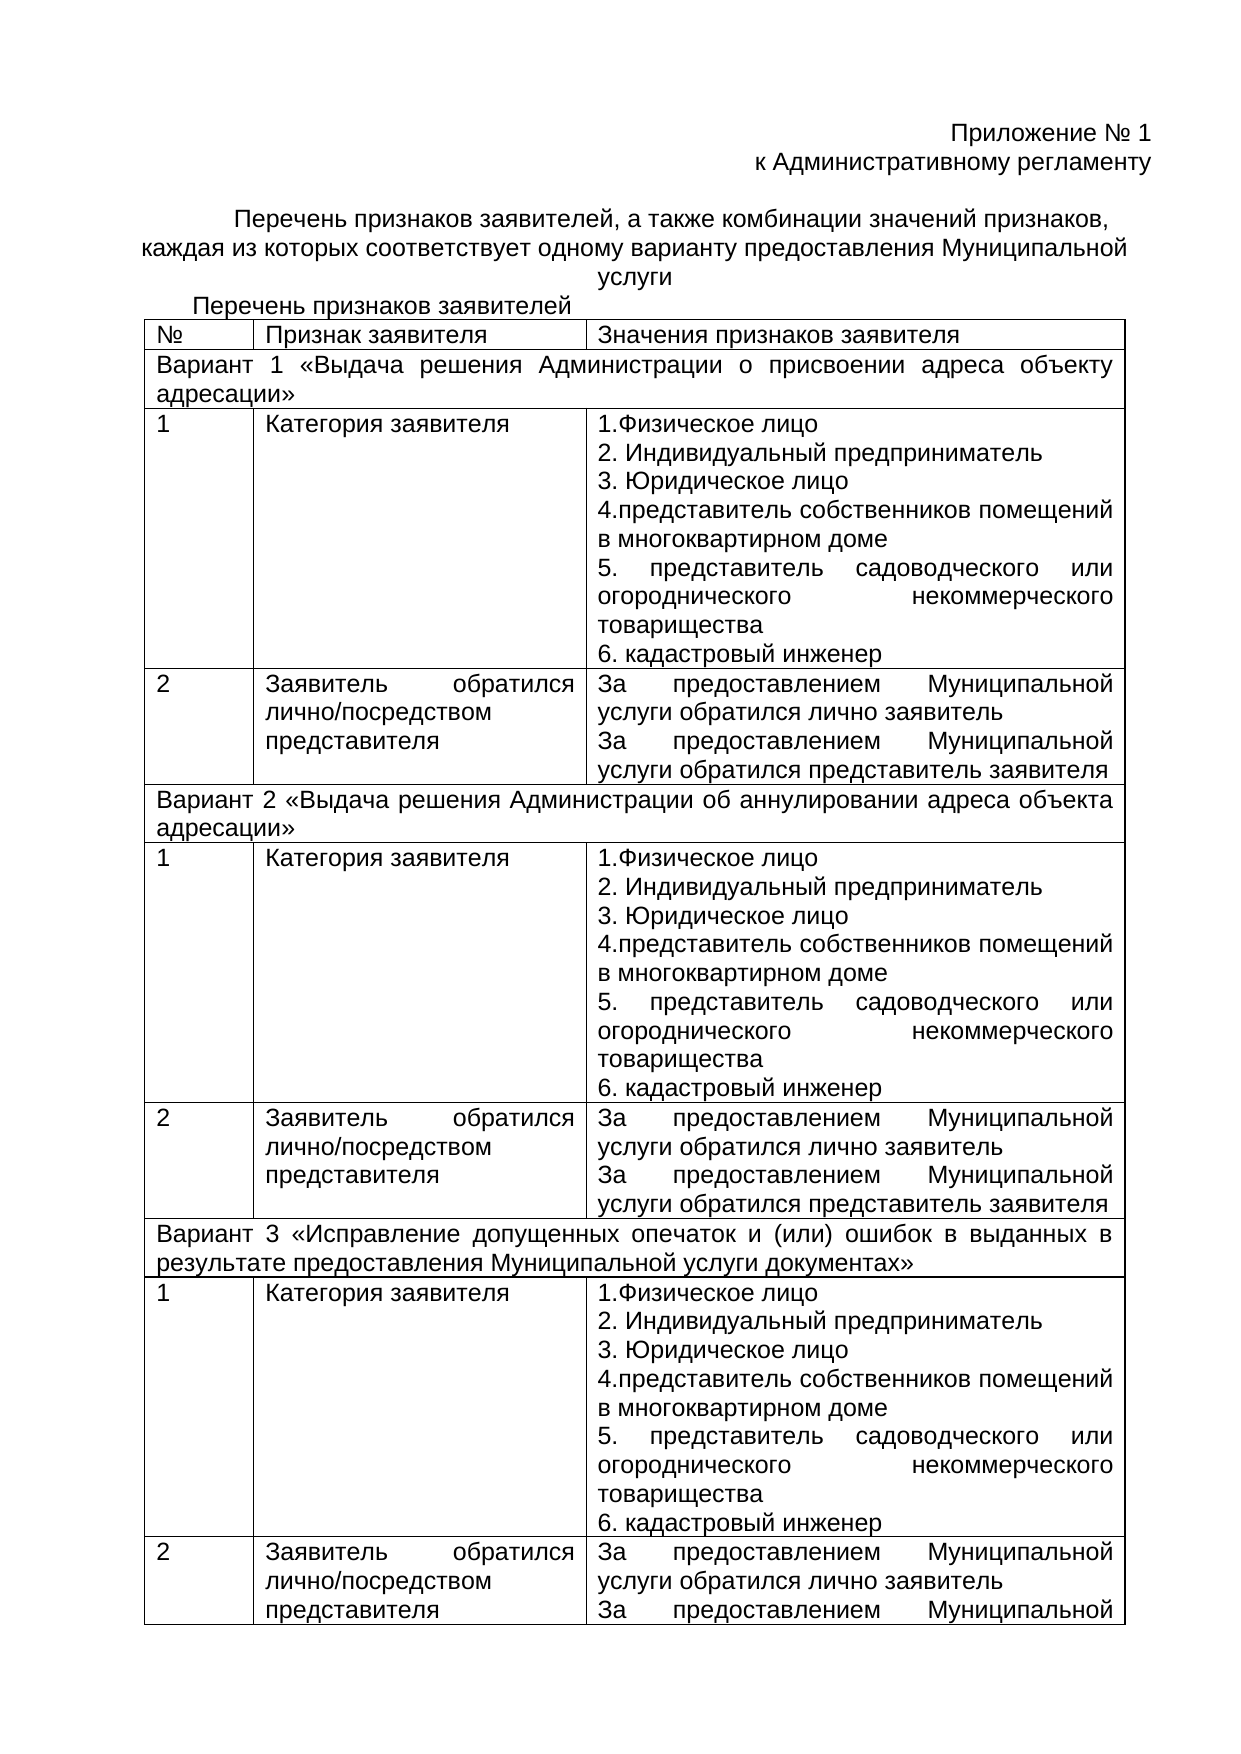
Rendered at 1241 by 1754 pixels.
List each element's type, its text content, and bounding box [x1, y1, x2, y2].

table_cell Вариант 2 «Выдача решения Администрации об аннулировании адреса объекта адресации» [145, 785, 1124, 842]
table_header Признак заявителя [254, 320, 586, 349]
table_header Значения признаков заявителя [587, 320, 1124, 349]
table_cell 2 [145, 669, 253, 783]
text Перечень признаков заявителей, а также комбинации значений признаков, каждая из которых соответствует одному варианту предоставления Муниципальной услуги [118, 204, 1152, 291]
table_cell Заявитель обратился лично/посредством представителя [254, 1103, 586, 1218]
table_cell 2 [145, 1103, 253, 1218]
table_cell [587, 1537, 1124, 1623]
table_cell Категория заявителя [254, 409, 586, 667]
table_cell Вариант 1 «Выдача решения Администрации о присвоении адреса объекту адресации» [145, 350, 1124, 408]
table_cell Категория заявителя [254, 843, 586, 1102]
table_cell 1 [145, 409, 253, 667]
table_cell Заявитель обратился лично/посредством представителя [254, 669, 586, 783]
text Приложение № 1 [118, 118, 1152, 147]
table_cell 2 [145, 1537, 253, 1623]
table_cell 1 [145, 1278, 253, 1536]
table_cell Вариант 3 «Исправление допущенных опечаток и (или) ошибок в выданных в результате предоставления Муниципальной услуги документах» [145, 1219, 1124, 1276]
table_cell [254, 1537, 586, 1623]
text Перечень признаков заявителей [118, 291, 1152, 319]
table_cell За предоставлением Муниципальной услуги обратился лично заявитель За предоставлением Муниципальной услуги обратился представитель заявителя [587, 1103, 1124, 1218]
table_cell 1 [145, 843, 253, 1102]
text к Административному регламенту [118, 147, 1152, 176]
table_header № [145, 320, 253, 349]
table_cell Категория заявителя [254, 1278, 586, 1536]
table_cell За предоставлением Муниципальной услуги обратился лично заявитель За предоставлением Муниципальной услуги обратился представитель заявителя [587, 669, 1124, 783]
